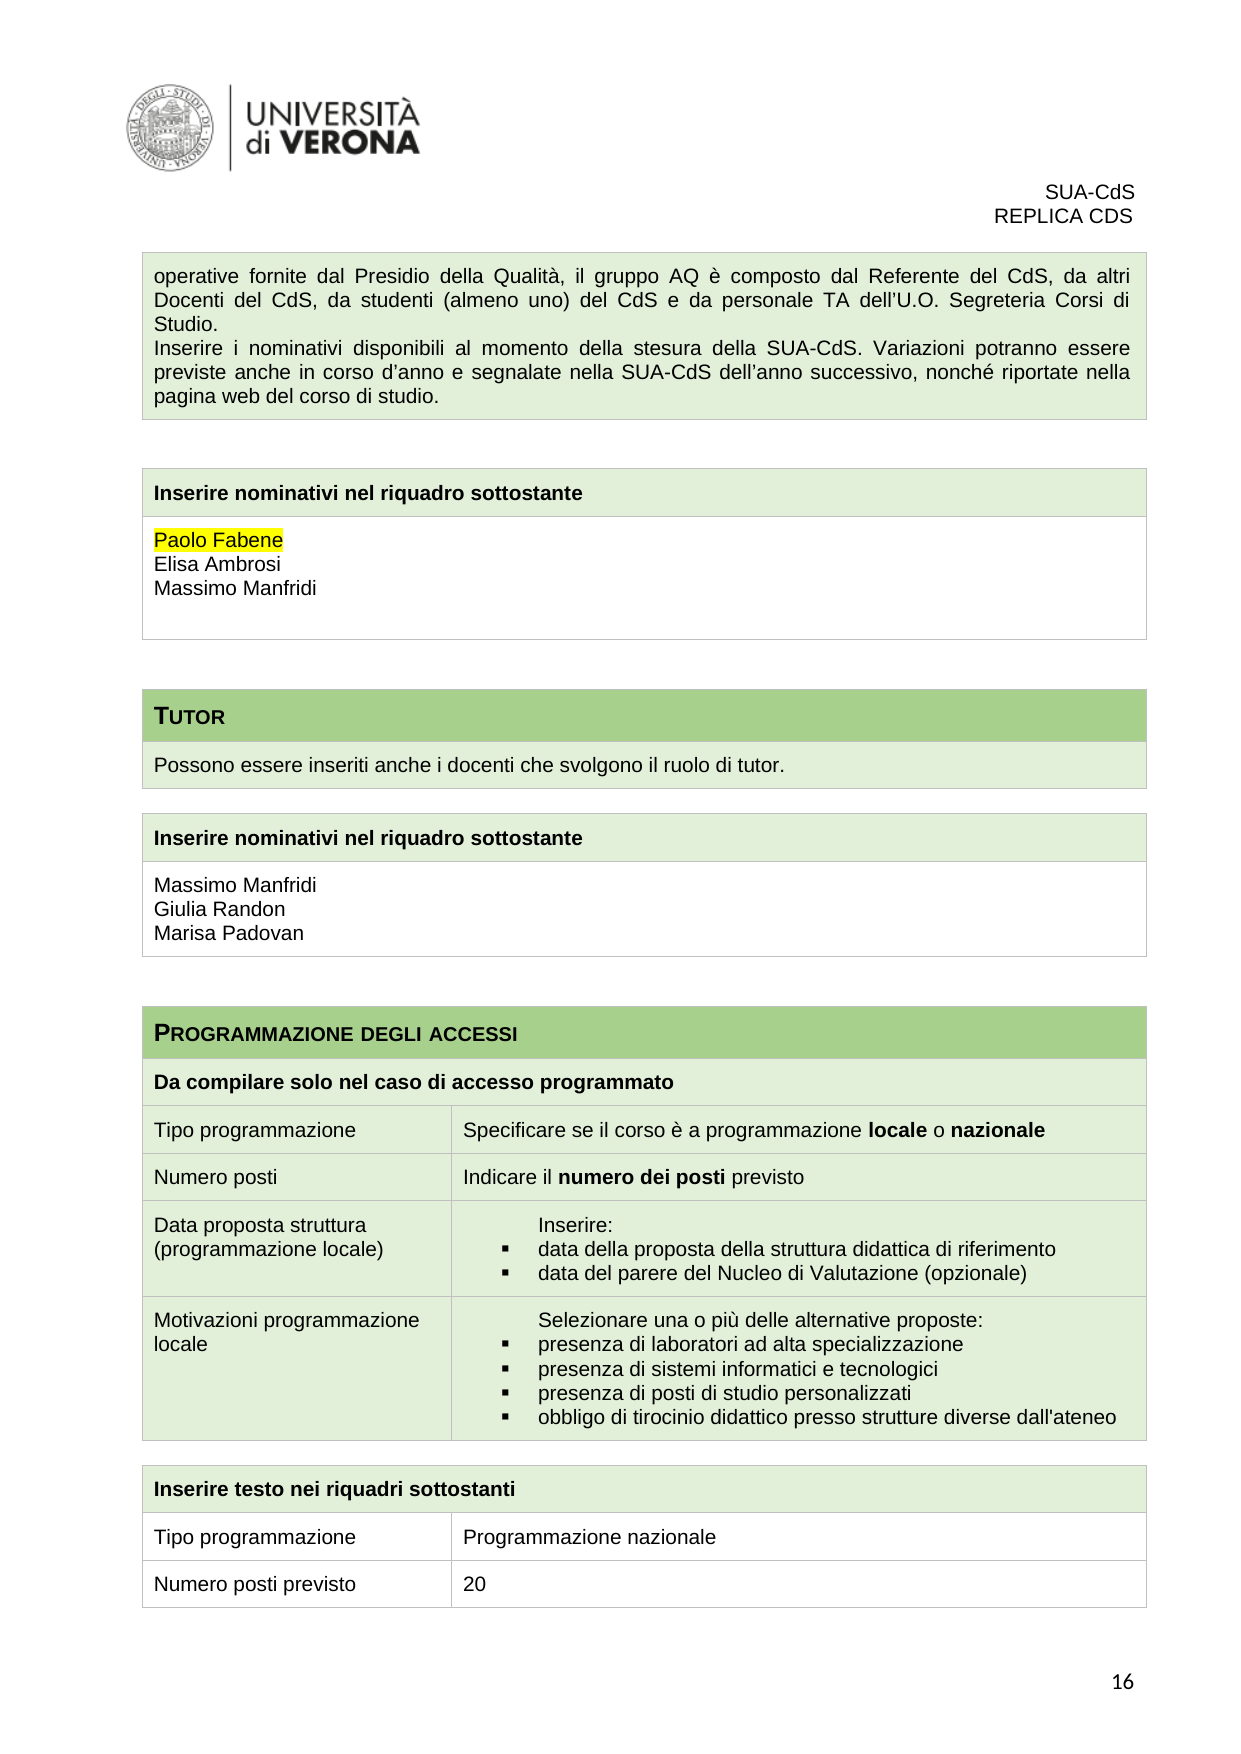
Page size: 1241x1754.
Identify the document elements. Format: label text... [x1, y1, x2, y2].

table_cell Indicare il numero dei posti previsto [452, 1154, 1146, 1200]
table_cell Tipo programmazione [143, 1106, 451, 1153]
table_cell Data proposta struttura (programmazione locale) [143, 1201, 451, 1296]
table_cell Inserire: data della proposta della struttura didattica di riferimento data del parere del Nucleo di Valutazione (opzionale) [452, 1201, 1146, 1296]
table_cell Tipo programmazione [143, 1513, 451, 1560]
table_header Inserire nominativi nel riquadro sottostante [143, 469, 1146, 516]
table_cell Selezionare una o più delle alternative proposte: presenza di laboratori ad alta specializzazione presenza di sistemi informatici e tecnologici presenza di posti di studio personalizzati obbligo di tirocinio didattico presso strutture diverse dall'ateneo [452, 1297, 1146, 1440]
table_cell Motivazioni programmazione locale [143, 1297, 451, 1440]
table_cell Programmazione nazionale [452, 1513, 1146, 1560]
table_cell Massimo Manfridi Giulia Randon Marisa Padovan [143, 862, 1146, 956]
table_cell Possono essere inseriti anche i docenti che svolgono il ruolo di tutor. [143, 742, 1146, 788]
table_cell Specificare se il corso è a programmazione locale o nazionale [452, 1106, 1146, 1153]
table_header Inserire nominativi nel riquadro sottostante [143, 814, 1146, 861]
table_cell 20 [452, 1561, 1146, 1607]
table_cell Numero posti previsto [143, 1561, 451, 1607]
table_header Inserire testo nei riquadri sottostanti [143, 1466, 1146, 1512]
table_cell Numero posti [143, 1154, 451, 1200]
table_header Programmazione degli accessi [143, 1007, 1146, 1058]
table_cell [143, 253, 1146, 419]
table_header Tutor [143, 690, 1146, 741]
table_cell Da compilare solo nel caso di accesso programmato [143, 1059, 1146, 1105]
table_cell Paolo Fabene Elisa Ambrosi Massimo Manfridi [143, 517, 1146, 639]
